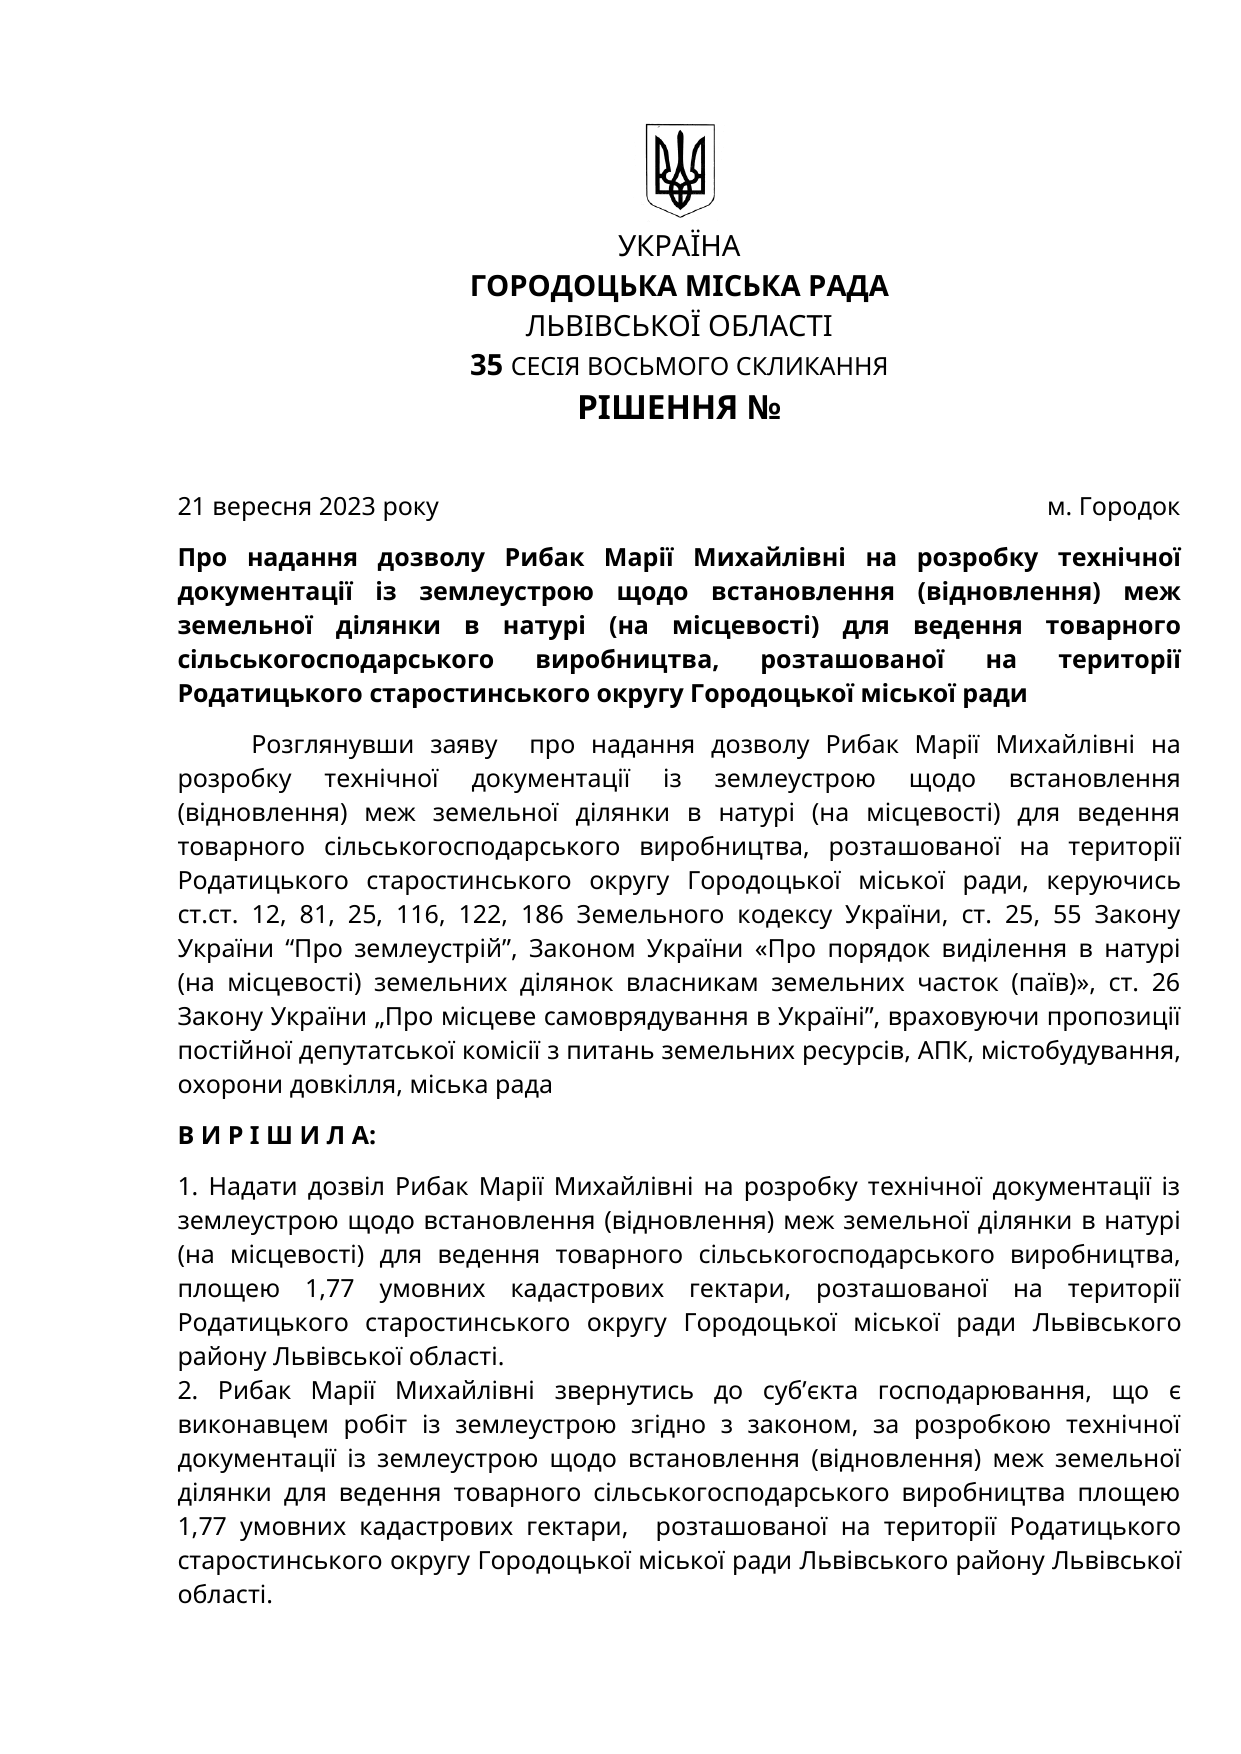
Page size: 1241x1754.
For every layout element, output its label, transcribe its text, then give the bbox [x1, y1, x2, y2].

text 1. Надати дозвіл Рибак Марії Михайлівні на розробку технічної документації із землеустрою щодо встановлення (відновлення) меж земельної ділянки в натурі (на місцевості) для ведення товарного сільськогосподарського виробництва, площею 1,77 умовних кадастрових гектари, розташованої на території Родатицького старостинського округу Городоцької міської ради Львівського району Львівської області. [177, 1168, 1182, 1373]
text ЛЬВІВСЬКОЇ ОБЛАСТІ [177, 305, 1181, 344]
text РІШЕННЯ № [177, 384, 1181, 429]
text 2. Рибак Марії Михайлівні звернутись до суб’єкта господарювання, що є виконавцем робіт із землеустрою згідно з законом, за розробкою технічної документації із землеустрою щодо встановлення (відновлення) меж земельної ділянки для ведення товарного сільськогосподарського виробництва площею 1,77 умовних кадастрових гектари, розташованої на території Родатицького старостинського округу Городоцької міської ради Львівського району Львівської області. [177, 1373, 1182, 1611]
text ГОРОДОЦЬКА МІСЬКА РАДА [177, 265, 1181, 305]
text УКРАЇНА [177, 225, 1181, 265]
text 21 вересня 2023 року м. Городок [177, 488, 1181, 523]
text Розглянувши заяву про надання дозволу Рибак Марії Михайлівні на розробку технічної документації із землеустрою щодо встановлення (відновлення) меж земельної ділянки в натурі (на місцевості) для ведення товарного сільськогосподарського виробництва, розташованої на території Родатицького старостинського округу Городоцької міської ради, керуючись ст.ст. 12, 81, 25, 116, 122, 186 Земельного кодексу України, ст. 25, 55 Закону України “Про землеустрій”, Законом України «Про порядок виділення в натурі (на місцевості) земельних ділянок власникам земельних часток (паїв)», ст. 26 Закону України „Про місцеве самоврядування в Україні”, враховуючи пропозиції постійної депутатської комісії з питань земельних ресурсів, АПК, містобудування, охорони довкілля, міська рада [177, 726, 1182, 1101]
text В И Р І Ш И Л А: [177, 1118, 1182, 1152]
text 35 сесія восьмого скликання [177, 344, 1181, 384]
picture [633, 118, 726, 222]
text Про надання дозволу Рибак Марії Михайлівні на розробку технічної документації із землеустрою щодо встановлення (відновлення) меж земельної ділянки в натурі (на місцевості) для ведення товарного сільськогосподарського виробництва, розташованої на території Родатицького старостинського округу Городоцької міської ради [177, 539, 1182, 709]
